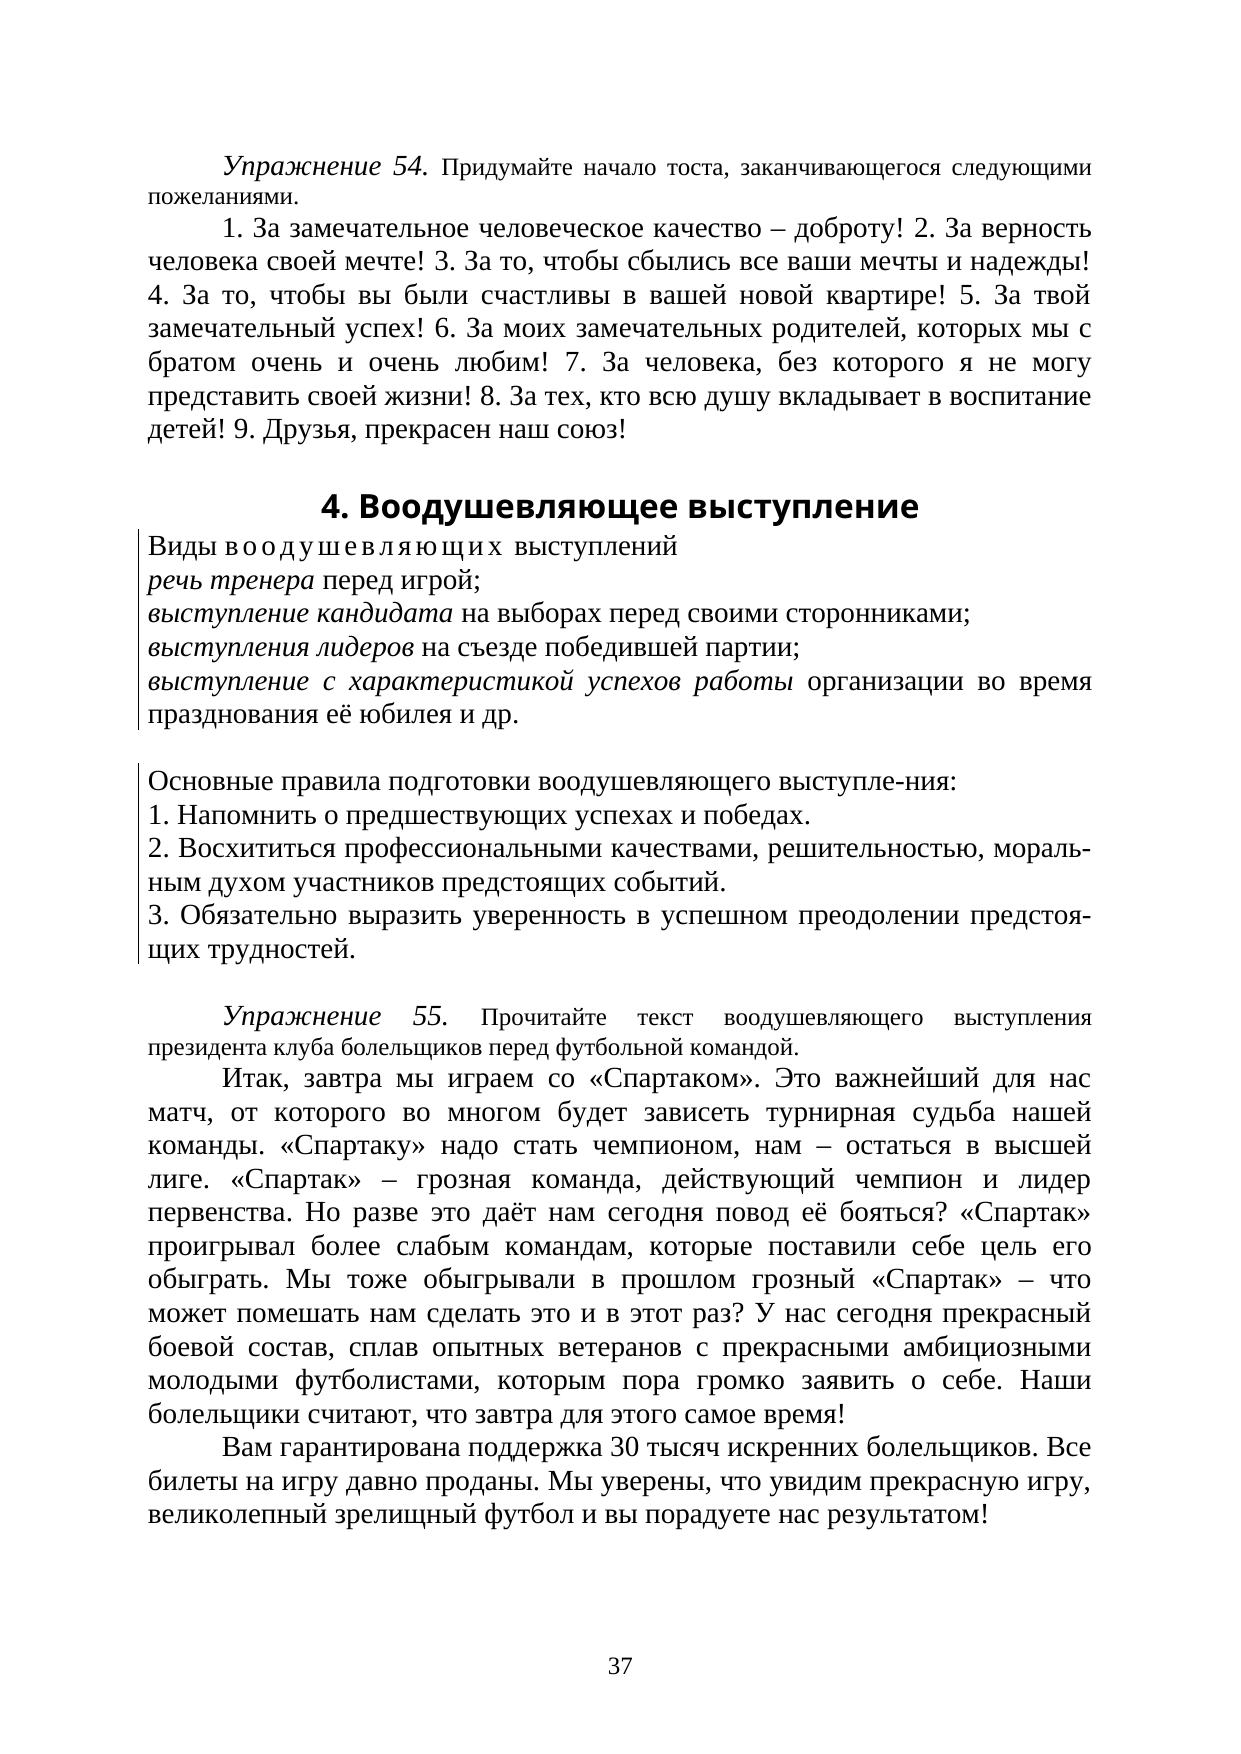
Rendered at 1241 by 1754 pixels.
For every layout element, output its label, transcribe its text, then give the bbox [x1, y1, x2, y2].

text 1. Напомнить о предшествующих успехах и победах. [148, 797, 1092, 830]
text Виды воодушевляющих выступлений [148, 528, 1092, 562]
text Упражнение 54. Придумайте начало тоста, заканчивающегося следующими пожеланиями. [148, 148, 1092, 210]
text 4. Воодушевляющее выступление [148, 483, 1092, 528]
text выступление с характеристикой успехов работы организации во время празднования её юбилея и др. [148, 663, 1092, 730]
text 3. Обязательно выразить уверенность в успешном преодолении предстоя-щих трудностей. [148, 897, 1092, 964]
text выступление кандидата на выборах перед своими сторонниками; [148, 596, 1092, 629]
text 2. Восхититься профессиональными качествами, решительностью, мораль-ным духом участников предстоящих событий. [148, 830, 1092, 897]
text Основные правила подготовки воодушевляющего выступле-ния: [148, 763, 1092, 797]
text Вам гарантирована поддержка 30 тысяч искренних болельщиков. Все билеты на игру давно проданы. Мы уверены, что увидим прекрасную игру, великолепный зрелищный футбол и вы порадуете нас результатом! [148, 1429, 1092, 1530]
text Итак, завтра мы играем со «Спартаком». Это важнейший для нас матч, от которого во многом будет зависеть турнирная судьба нашей команды. «Спартаку» надо стать чемпионом, нам – остаться в высшей лиге. «Спартак» – грозная команда, действующий чемпион и лидер первенства. Но разве это даёт нам сегодня повод её бояться? «Спартак» проигрывал более слабым командам, которые поставили себе цель его обыграть. Мы тоже обыгрывали в прошлом грозный «Спартак» – что может помешать нам сделать это и в этот раз? У нас сегодня прекрасный боевой состав, сплав опытных ветеранов с прекрасными амбициозными молодыми футболистами, которым пора громко заявить о себе. Наши болельщики считают, что завтра для этого самое время! [148, 1060, 1092, 1429]
text 1. За замечательное человеческое качество – доброту! 2. За верность человека своей мечте! 3. За то, чтобы сбылись все ваши мечты и надежды! 4. За то, чтобы вы были счастливы в вашей новой квартире! 5. За твой замечательный успех! 6. За моих замечательных родителей, которых мы с братом очень и очень любим! 7. За человека, без которого я не могу представить своей жизни! 8. За тех, кто всю душу вкладывает в воспитание детей! 9. Друзья, прекрасен наш союз! [148, 210, 1092, 445]
text речь тренера перед игрой; [148, 562, 1092, 596]
text выступления лидеров на съезде победившей партии; [148, 629, 1092, 663]
text Упражнение 55. Прочитайте текст воодушевляющего выступления президента клуба болельщиков перед футбольной командой. [148, 998, 1092, 1060]
